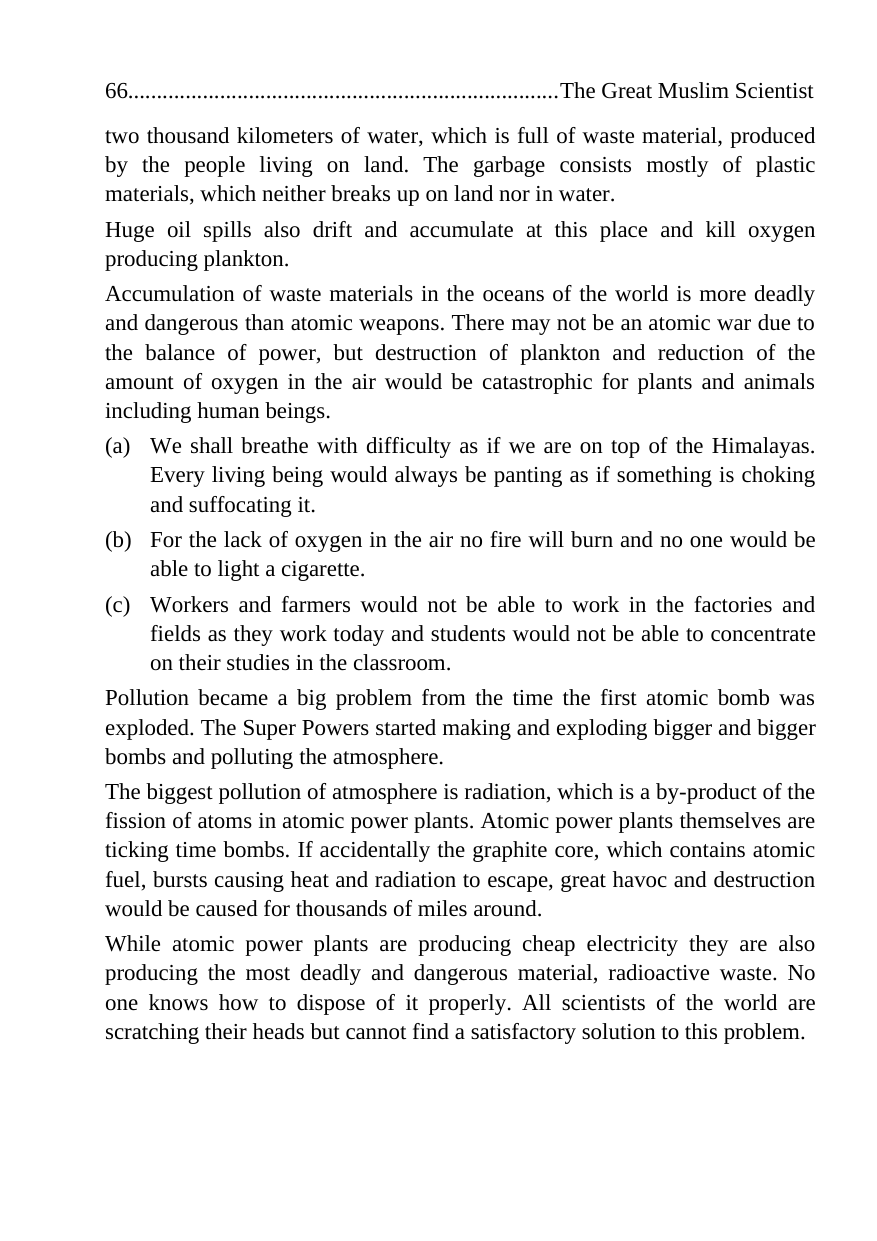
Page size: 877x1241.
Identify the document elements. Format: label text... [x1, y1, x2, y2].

text Pollution became a big problem from the time the first atomic bomb was exploded. The Super Powers started making and exploding bigger and bigger bombs and polluting the atmosphere. [105, 682, 817, 770]
text (b) For the lack of oxygen in the air no fire will burn and no one would be able to light a cigarette. [105, 524, 817, 582]
text (c) Workers and farmers would not be able to work in the factories and fields as they work today and students would not be able to concentrate on their studies in the classroom. [105, 589, 817, 676]
text The biggest pollution of atmosphere is radiation, which is a by-product of the fission of atoms in atomic power plants. Atomic power plants themselves are ticking time bombs. If accidentally the graphite core, which contains atomic fuel, bursts causing heat and radiation to escape, great havoc and destruction would be caused for thousands of miles around. [105, 776, 817, 922]
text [105, 120, 817, 207]
text (a) We shall breathe with difficulty as if we are on top of the Himalayas. Every living being would always be panting as if something is choking and suffocating it. [105, 430, 817, 518]
text While atomic power plants are producing cheap electricity they are also producing the most deadly and dangerous material, radioactive waste. No one knows how to dispose of it properly. All scientists of the world are scratching their heads but cannot find a satisfactory solution to this problem. [105, 928, 817, 1045]
text Accumulation of waste materials in the oceans of the world is more deadly and dangerous than atomic weapons. There may not be an atomic war due to the balance of power, but destruction of plankton and reduction of the amount of oxygen in the air would be catastrophic for plants and animals including human beings. [105, 278, 817, 424]
text Huge oil spills also drift and accumulate at this place and kill oxygen producing plankton. [105, 214, 817, 272]
